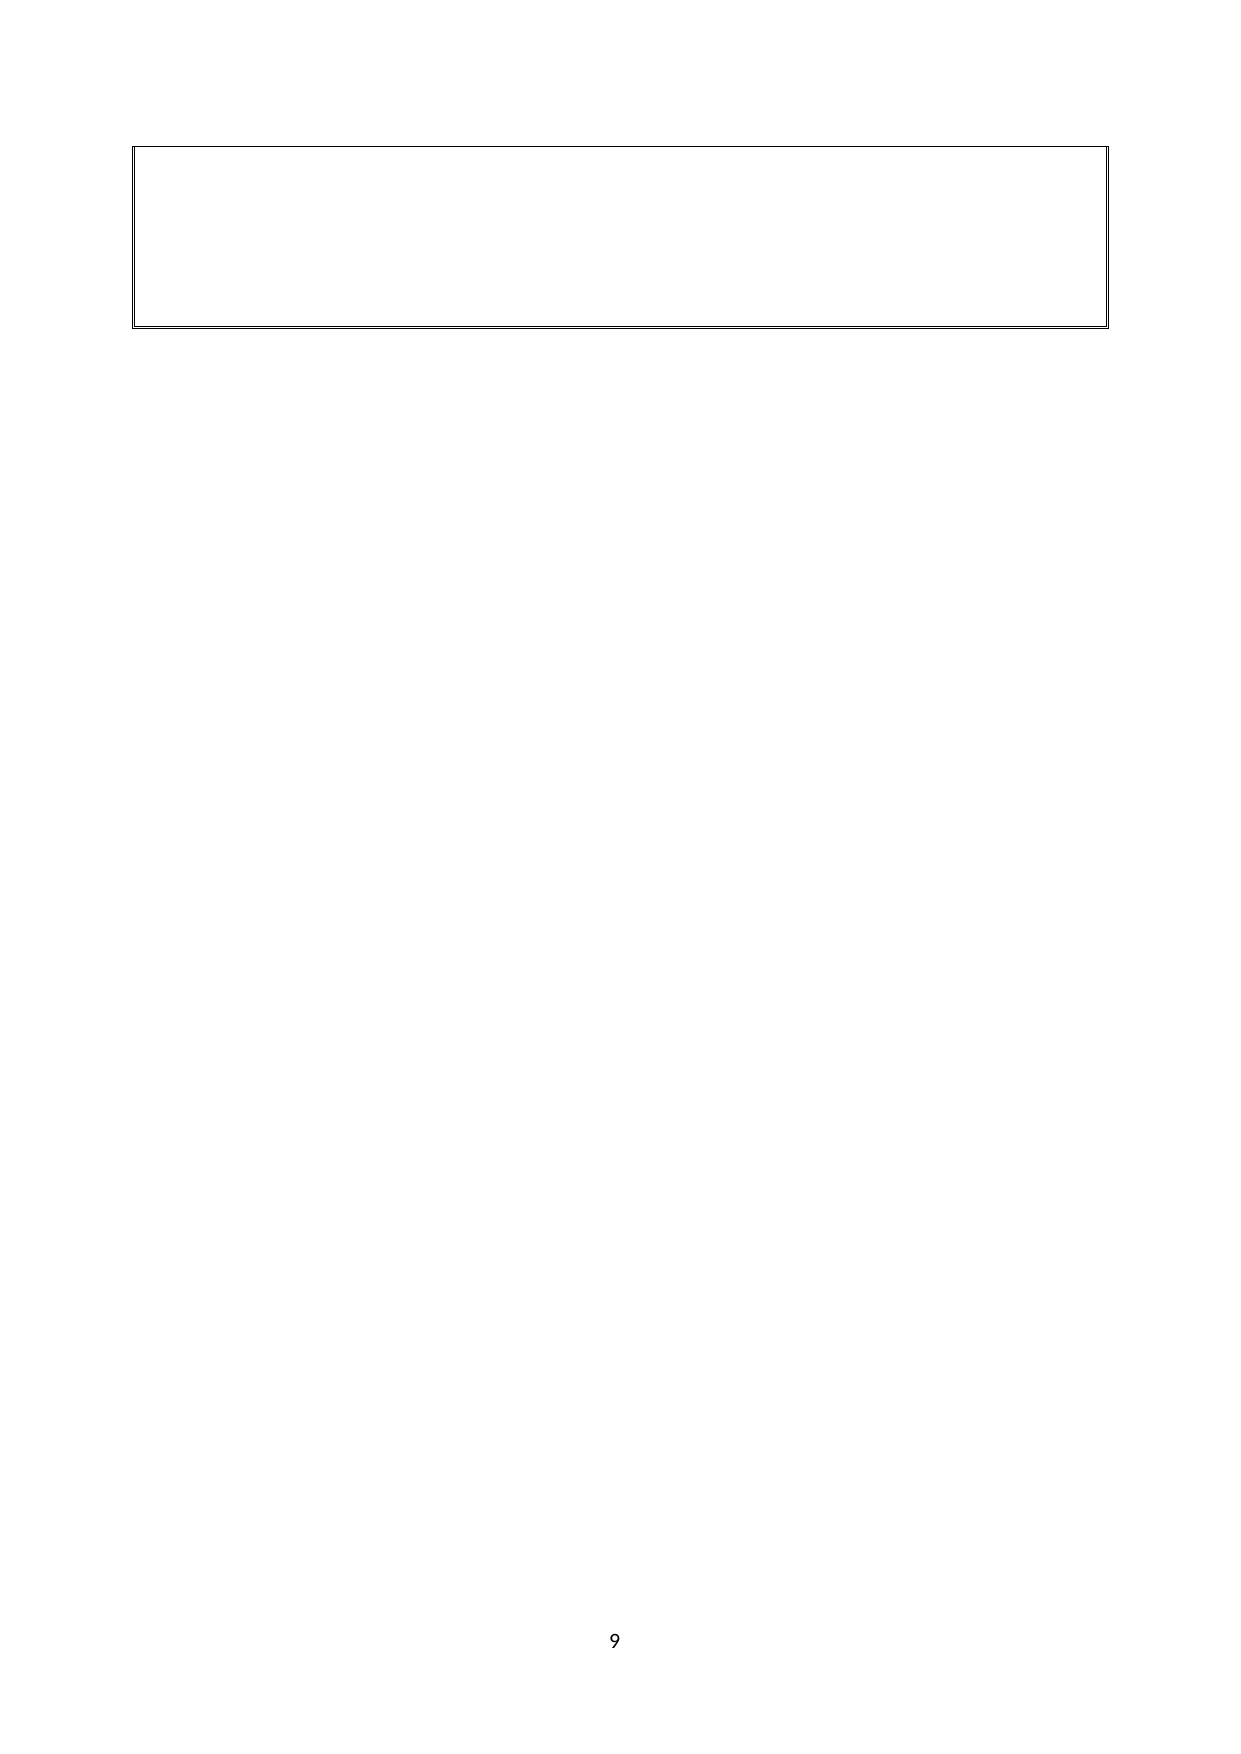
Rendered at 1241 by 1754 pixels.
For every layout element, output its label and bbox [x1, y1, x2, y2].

table_cell [135, 147, 1106, 326]
